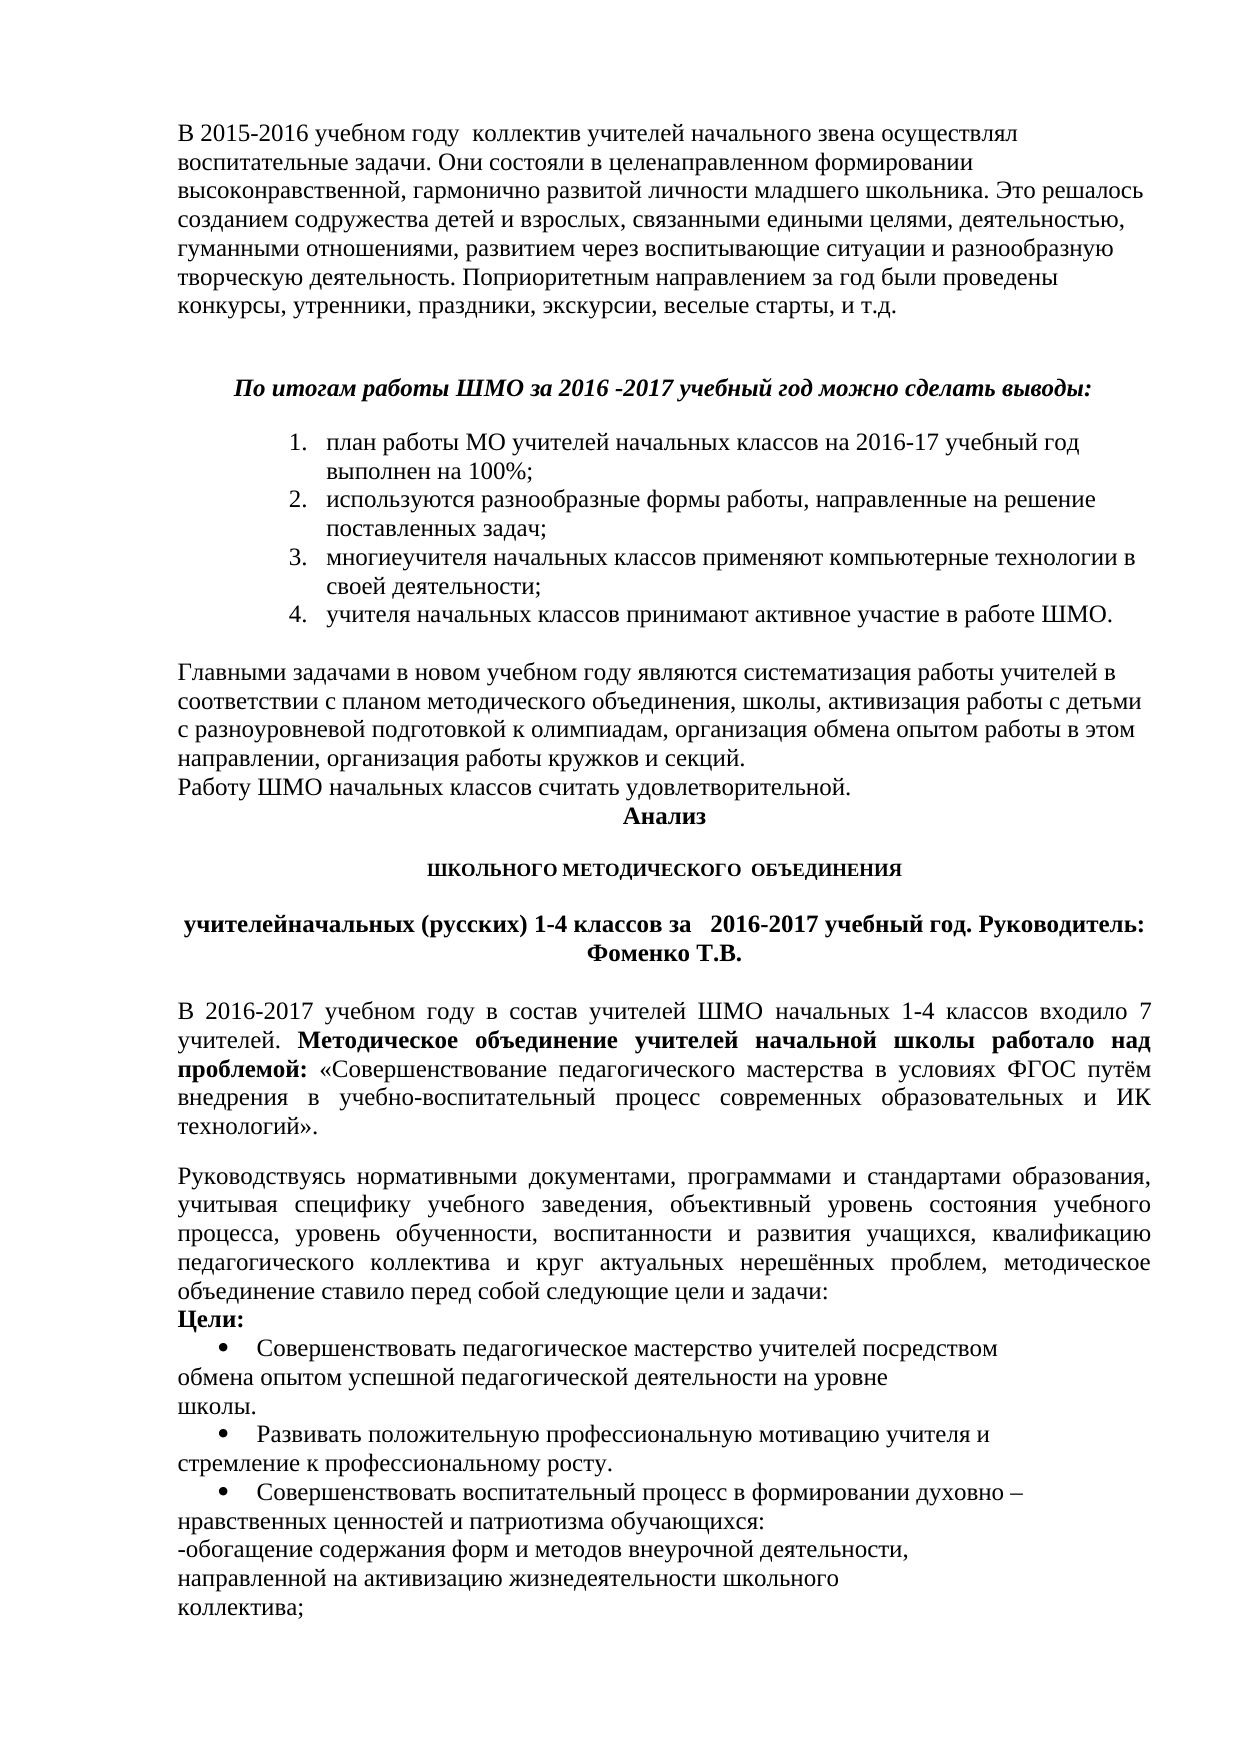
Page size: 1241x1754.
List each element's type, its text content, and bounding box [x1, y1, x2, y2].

text направленной на активизацию жизнедеятельности школьного [177, 1563, 1152, 1592]
text По итогам работы ШМО за 2016 -2017 учебный год можно сделать выводы: [177, 373, 1152, 402]
list Совершенствовать педагогическое мастерство учителей посредством [219, 1333, 1152, 1362]
text стремление к профессиональному росту. [177, 1448, 1152, 1477]
text Работу ШМО начальных классов считать удовлетворительной. [177, 772, 1152, 801]
list учителя начальных классов принимают активное участие в работе ШМО. [288, 599, 1152, 628]
text -обогащение содержания форм и методов внеурочной деятельности, [177, 1534, 1152, 1563]
text В 2016-2017 учебном году в состав учителей ШМО начальных 1-4 классов входило 7 учителей. Методическое объединение учителей начальной школы работало над проблемой: «Совершенствование педагогического мастерства в условиях ФГОС путём внедрения в учебно-воспитательный процесс современных образовательных и ИК технологий». [177, 996, 1152, 1140]
list используются разнообразные формы работы, направленные на решение поставленных задач; [288, 484, 1152, 542]
list план работы МО учителей начальных классов на 2016-17 учебный год выполнен на 100%; [288, 427, 1152, 484]
text Анализ [177, 801, 1152, 829]
text нравственных ценностей и патриотизма обучающихся: [177, 1506, 1152, 1534]
text учителейначальных (русских) 1-4 классов за 2016-2017 учебный год. Руководитель: Фоменко Т.В. [177, 909, 1152, 967]
text обмена опытом успешной педагогической деятельности на уровне [177, 1362, 1152, 1391]
text Руководствуясь нормативными документами, программами и стандартами образования, учитывая специфику учебного заведения, объективный уровень состояния учебного процесса, уровень обученности, воспитанности и развития учащихся, квалификацию педагогического коллектива и круг актуальных нерешённых проблем, методическое объединение ставило перед собой следующие цели и задачи: [177, 1161, 1152, 1304]
list Развивать положительную профессиональную мотивацию учителя и [219, 1419, 1152, 1448]
text Цели: [177, 1304, 1152, 1333]
list Совершенствовать воспитательный процесс в формировании духовно – [219, 1477, 1152, 1506]
text школы. [177, 1391, 1152, 1419]
text Главными задачами в новом учебном году являются систематизация работы учителей в соответствии с планом методического объединения, школы, активизация работы с детьми с разноуровневой подготовкой к олимпиадам, организация обмена опытом работы в этом направлении, организация работы кружков и секций. [177, 657, 1152, 772]
text коллектива; [177, 1592, 1152, 1621]
text ШКОЛЬНОГО МЕТОДИЧЕСКОГО ОБЪЕДИНЕНИЯ [177, 859, 1152, 880]
text В 2015-2016 учебном году коллектив учителей начального звена осуществлял воспитательные задачи. Они состояли в целенаправленном формировании высоконравственной, гармонично развитой личности младшего школьника. Это решалось созданием содружества детей и взрослых, связанными едиными целями, деятельностью, гуманными отношениями, развитием через воспитывающие ситуации и разнообразную творческую деятельность. Поприоритетным направлением за год были проведены конкурсы, утренники, праздники, экскурсии, веселые старты, и т.д. [177, 118, 1152, 319]
list многиеучителя начальных классов применяют компьютерные технологии в своей деятельности; [288, 542, 1152, 599]
